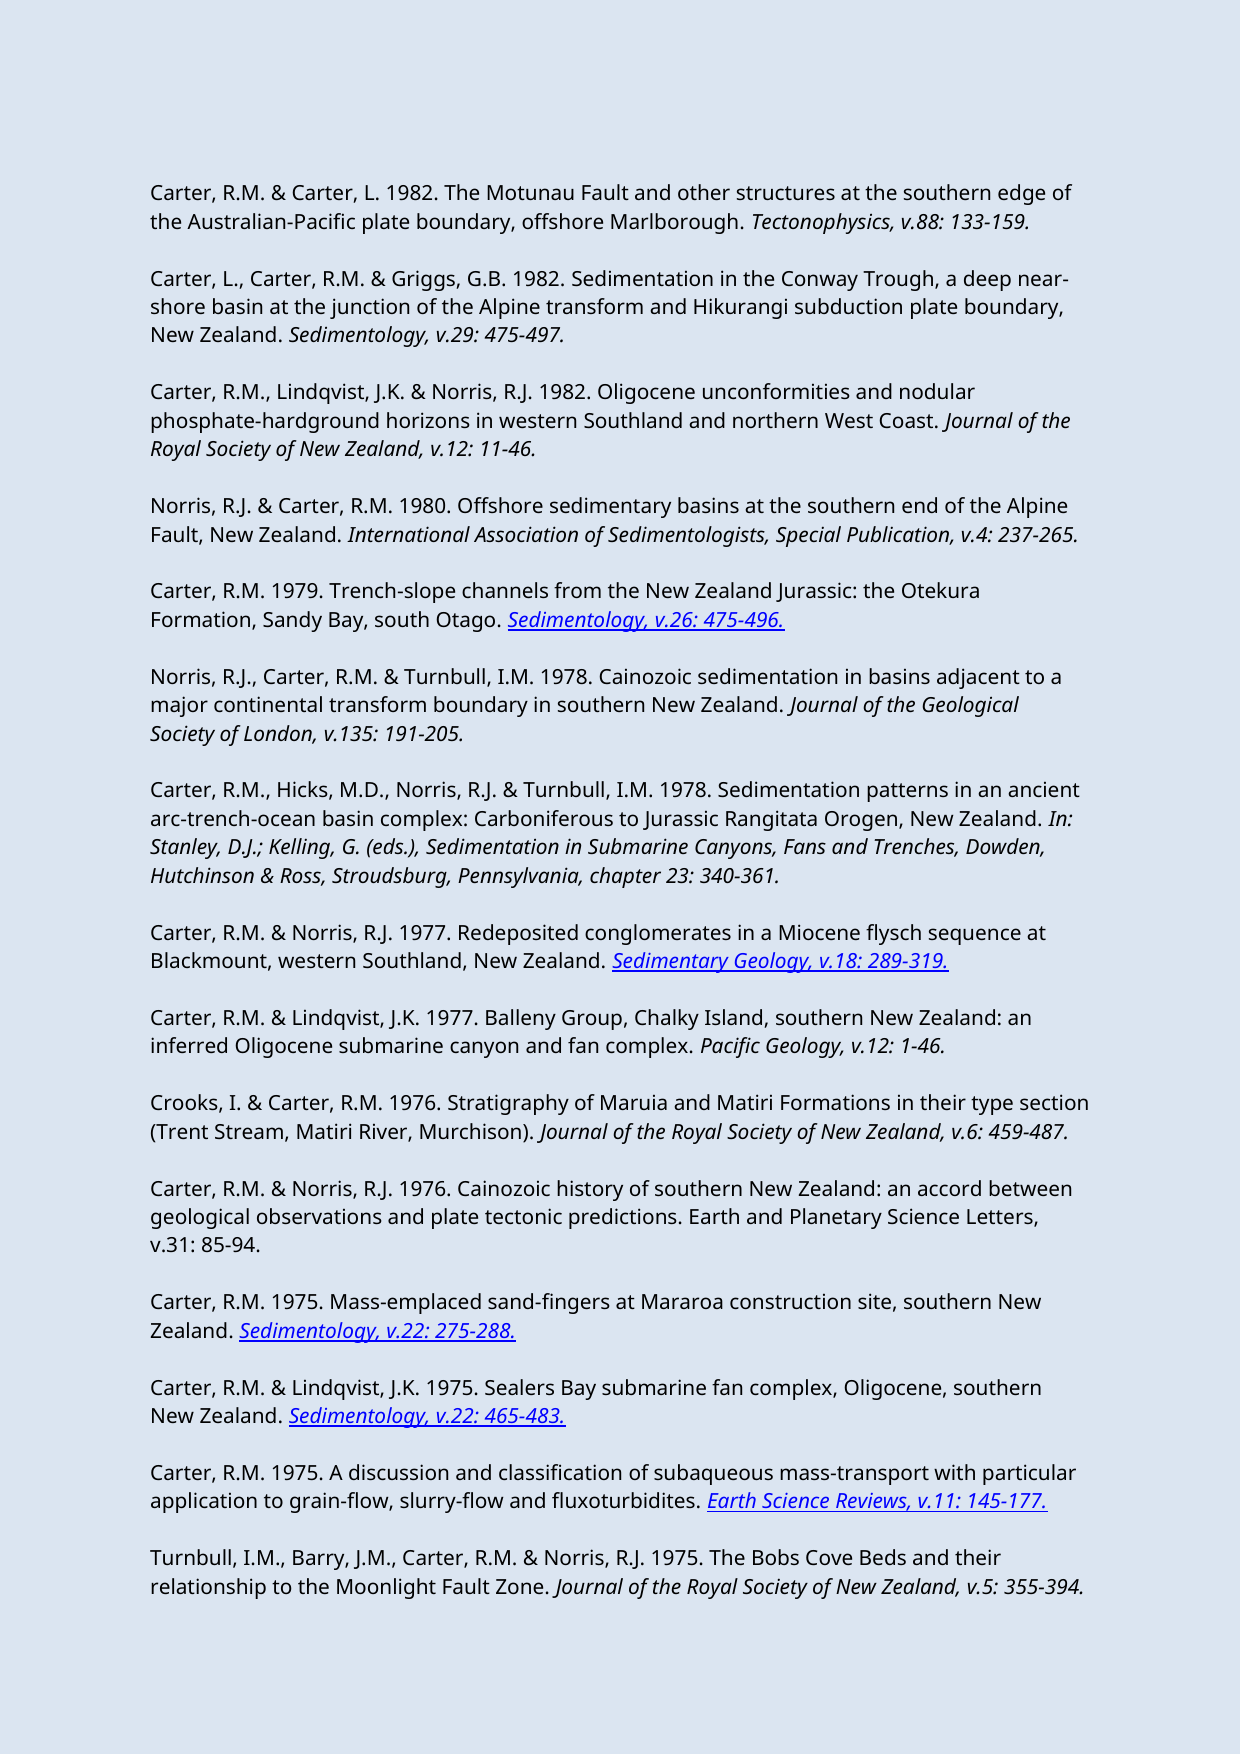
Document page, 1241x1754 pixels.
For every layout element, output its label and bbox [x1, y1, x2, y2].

text [150, 150, 1090, 1600]
